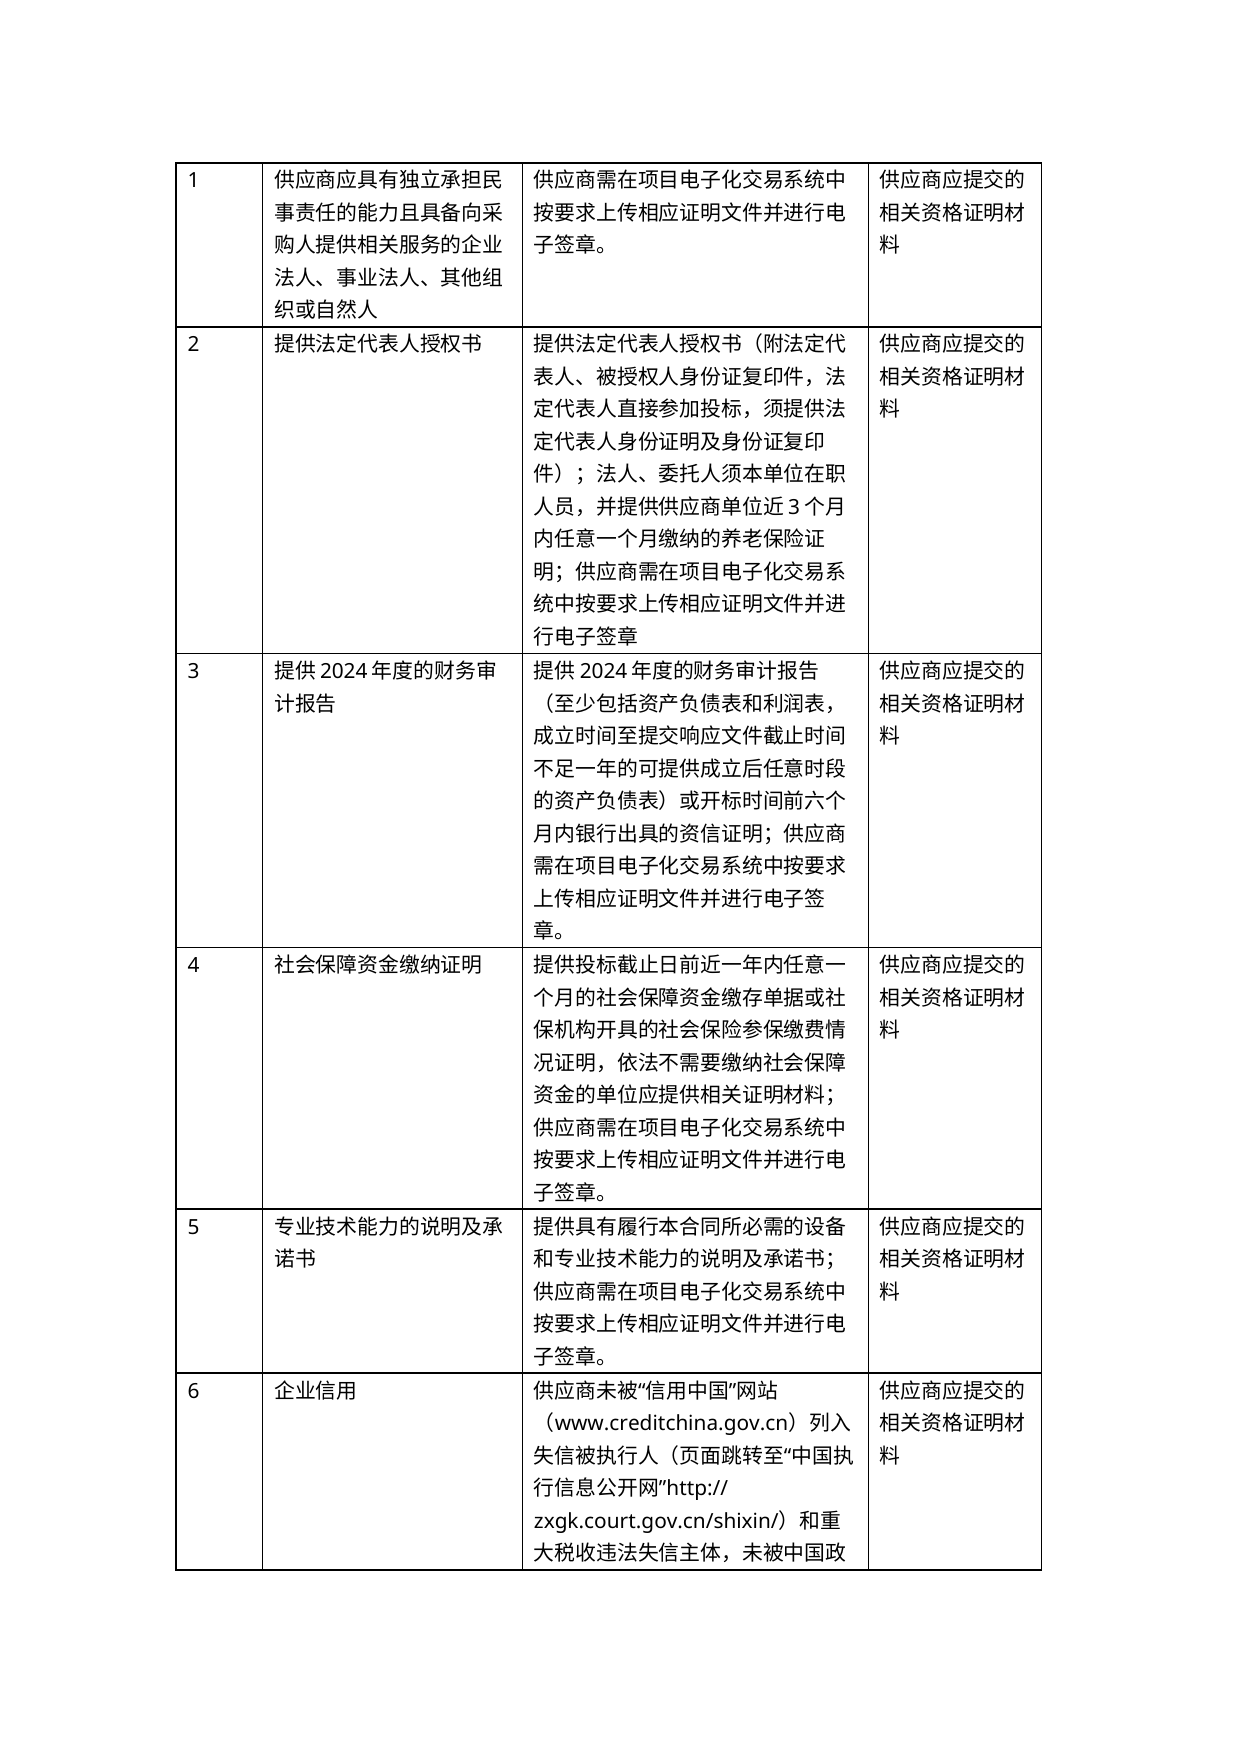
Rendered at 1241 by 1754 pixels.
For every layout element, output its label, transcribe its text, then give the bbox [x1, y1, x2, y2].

table_cell 5 [177, 1210, 262, 1372]
table_cell 供应商应提交的相关资格证明材料 [869, 328, 1041, 653]
table_cell 1 [177, 164, 262, 326]
table_cell 4 [177, 948, 262, 1208]
table_cell 6 [177, 1374, 262, 1569]
table_cell 提供投标截止日前近一年内任意一个月的社会保障资金缴存单据或社保机构开具的社会保险参保缴费情况证明，依法不需要缴纳社会保障资金的单位应提供相关证明材料；供应商需在项目电子化交易系统中按要求上传相应证明文件并进行电子签章。 [523, 948, 868, 1208]
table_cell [523, 1374, 868, 1569]
table_cell 提供法定代表人授权书（附法定代表人、被授权人身份证复印件，法定代表人直接参加投标，须提供法定代表人身份证明及身份证复印件）；法人、委托人须本单位在职人员，并提供供应商单位近3个月内任意一个月缴纳的养老保险证明；供应商需在项目电子化交易系统中按要求上传相应证明文件并进行电子签章 [523, 328, 868, 653]
table_cell 提供2024年度的财务审计报告 [263, 654, 522, 947]
table_cell 2 [177, 328, 262, 653]
table_cell 专业技术能力的说明及承诺书 [263, 1210, 522, 1372]
table_cell 供应商需在项目电子化交易系统中按要求上传相应证明文件并进行电子签章。 [523, 164, 868, 326]
table_cell 供应商应提交的相关资格证明材料 [869, 948, 1041, 1208]
table_cell 供应商应提交的相关资格证明材料 [869, 164, 1041, 326]
table_cell 供应商应提交的相关资格证明材料 [869, 654, 1041, 947]
table_cell 提供2024年度的财务审计报告（至少包括资产负债表和利润表，成立时间至提交响应文件截止时间不足一年的可提供成立后任意时段的资产负债表）或开标时间前六个月内银行出具的资信证明；供应商需在项目电子化交易系统中按要求上传相应证明文件并进行电子签章。 [523, 654, 868, 947]
table_cell 企业信用 [263, 1374, 522, 1569]
table_cell 社会保障资金缴纳证明 [263, 948, 522, 1208]
table_cell 3 [177, 654, 262, 947]
table_cell 供应商应提交的相关资格证明材料 [869, 1210, 1041, 1372]
table_cell 提供具有履行本合同所必需的设备和专业技术能力的说明及承诺书；供应商需在项目电子化交易系统中按要求上传相应证明文件并进行电子签章。 [523, 1210, 868, 1372]
table_cell 供应商应提交的相关资格证明材料 [869, 1374, 1041, 1569]
table_cell 供应商应具有独立承担民事责任的能力且具备向采购人提供相关服务的企业法人、事业法人、其他组织或自然人 [263, 164, 522, 326]
table_cell 提供法定代表人授权书 [263, 328, 522, 653]
